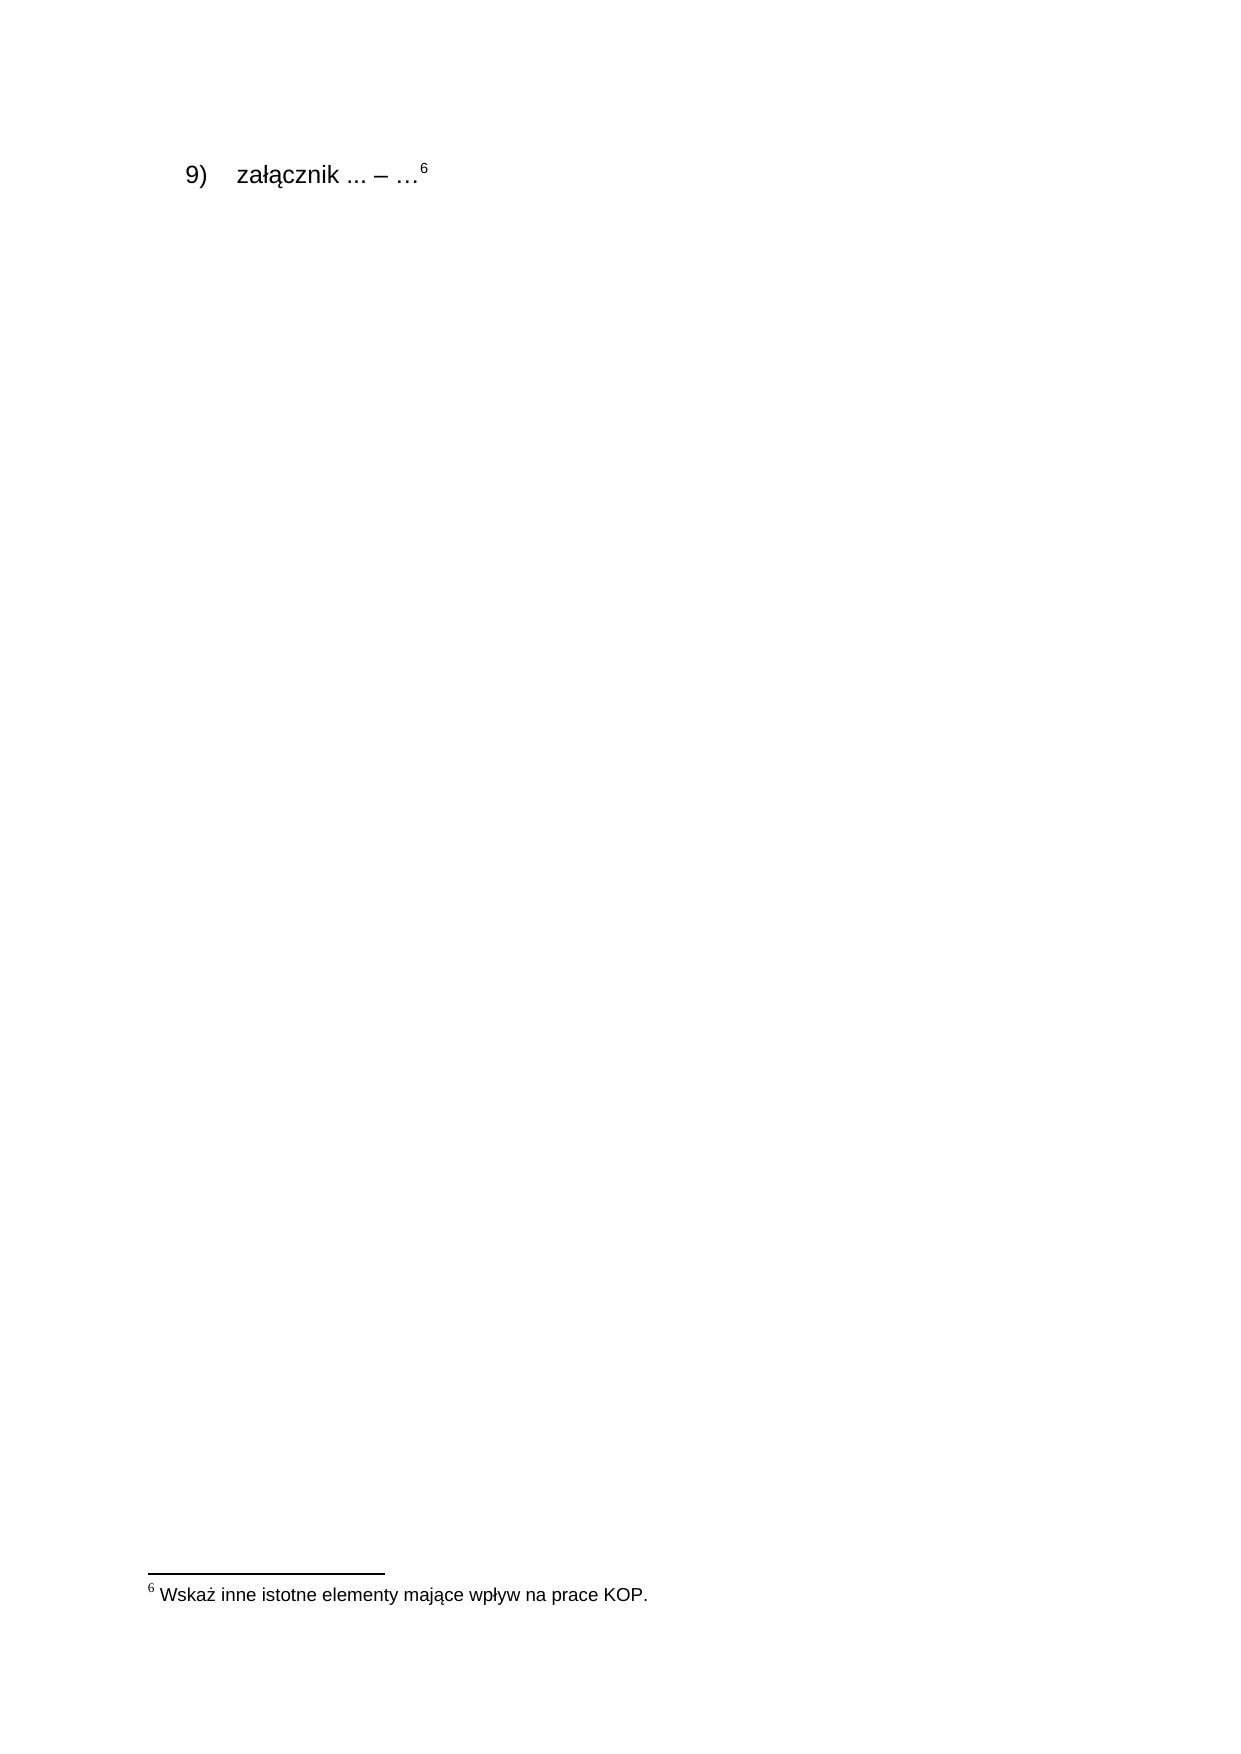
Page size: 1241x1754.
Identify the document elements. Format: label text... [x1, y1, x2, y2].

list załącznik ... – … [185, 160, 1092, 189]
